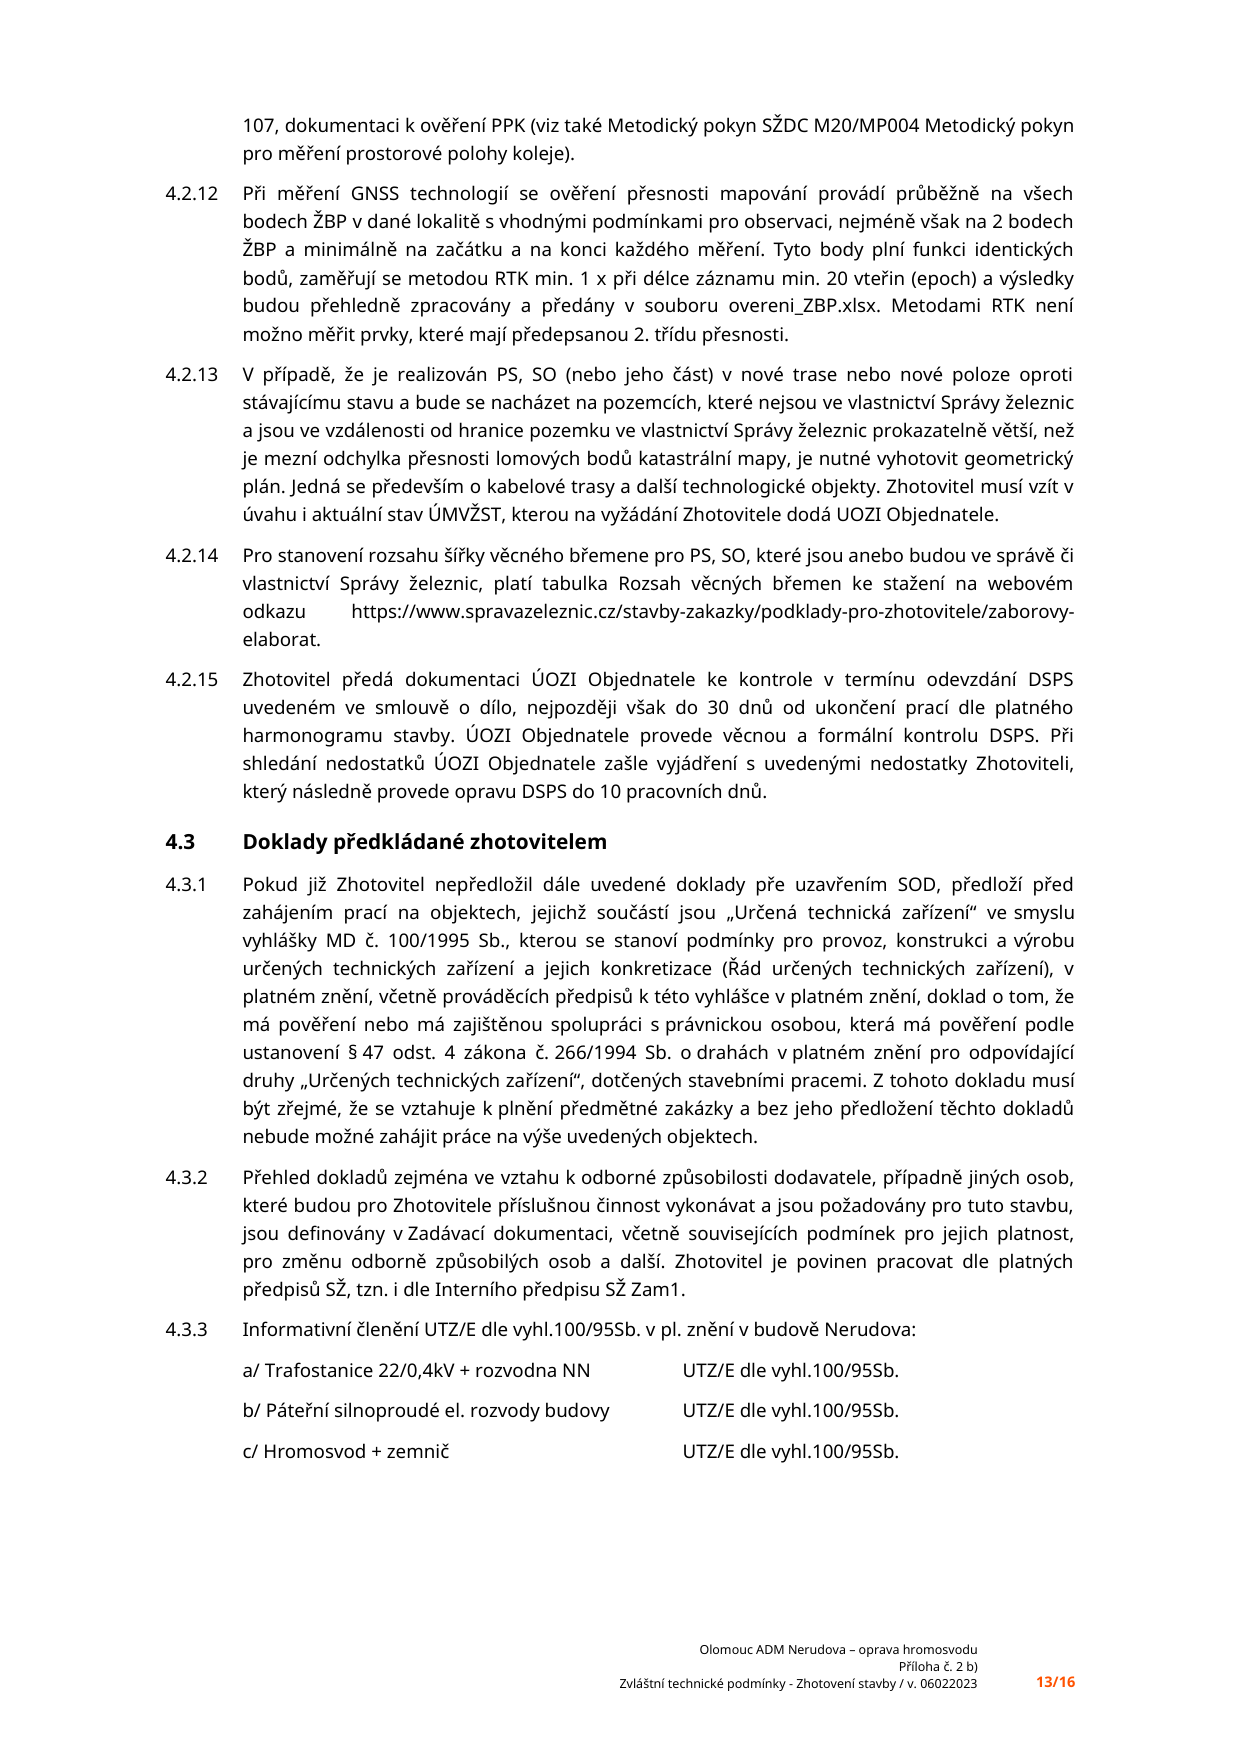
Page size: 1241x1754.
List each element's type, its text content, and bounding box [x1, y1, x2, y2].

text Informativní členění UTZ/E dle vyhl.100/95Sb. v pl. znění v budově Nerudova: [165, 1317, 1075, 1342]
list a/ Trafostanice 22/0,4kV + rozvodna NN UTZ/E dle vyhl.100/95Sb. [242, 1357, 1075, 1383]
list b/ Páteřní silnoproudé el. rozvody budovy UTZ/E dle vyhl.100/95Sb. [242, 1398, 1075, 1423]
text Zhotovitel předá dokumentaci ÚOZI Objednatele ke kontrole v termínu odevzdání DSPS uvedeném ve smlouvě o dílo, nejpozději však do 30 dnů od ukončení prací dle platného harmonogramu stavby. ÚOZI Objednatele provede věcnou a formální kontrolu DSPS. Při shledání nedostatků ÚOZI Objednatele zašle vyjádření s uvedenými nedostatky Zhotoviteli, který následně provede opravu DSPS do 10 pracovních dnů. [165, 667, 1075, 804]
text Pokud již Zhotovitel nepředložil dále uvedené doklady pře uzavřením SOD, předloží před zahájením prací na objektech, jejichž součástí jsou „Určená technická zařízení“ ve smyslu vyhlášky MD č. 100/1995 Sb., kterou se stanoví podmínky pro provoz, konstrukci a výrobu určených technických zařízení a jejich konkretizace (Řád určených technických zařízení), v platném znění, včetně prováděcích předpisů k této vyhlášce v platném znění, doklad o tom, že má pověření nebo má zajištěnou spolupráci s právnickou osobou, která má pověření podle ustanovení § 47 odst. 4 zákona č. 266/1994 Sb. o drahách v platném znění pro odpovídající druhy „Určených technických zařízení“, dotčených stavebními pracemi. Z tohoto dokladu musí být zřejmé, že se vztahuje k plnění předmětné zakázky a bez jeho předložení těchto dokladů nebude možné zahájit práce na výše uvedených objektech. [165, 871, 1075, 1149]
text Pro stanovení rozsahu šířky věcného břemene pro PS, SO, které jsou anebo budou ve správě či vlastnictví Správy železnic, platí tabulka Rozsah věcných břemen ke stažení na webovém odkazu https://www.spravazeleznic.cz/stavby-zakazky/podklady-pro-zhotovitele/zaborovy-elaborat. [165, 542, 1075, 652]
text Při měření GNSS technologií se ověření přesnosti mapování provádí průběžně na všech bodech ŽBP v dané lokalitě s vhodnými podmínkami pro observaci, nejméně však na 2 bodech ŽBP a minimálně na začátku a na konci každého měření. Tyto body plní funkci identických bodů, zaměřují se metodou RTK min. 1 x při délce záznamu min. 20 vteřin (epoch) a výsledky budou přehledně zpracovány a předány v souboru overeni_ZBP.xlsx. Metodami RTK není možno měřit prvky, které mají předepsanou 2. třídu přesnosti. [165, 181, 1075, 346]
list c/ Hromosvod + zemnič UTZ/E dle vyhl.100/95Sb. [242, 1438, 1075, 1464]
text Přehled dokladů zejména ve vztahu k odborné způsobilosti dodavatele, případně jiných osob, které budou pro Zhotovitele příslušnou činnost vykonávat a jsou požadovány pro tuto stavbu, jsou definovány v Zadávací dokumentaci, včetně souvisejících podmínek pro jejich platnost, pro změnu odborně způsobilých osob a další. Zhotovitel je povinen pracovat dle platných předpisů SŽ, tzn. i dle Interního předpisu SŽ Zam1. [165, 1164, 1075, 1302]
text Doklady předkládané zhotovitelem [165, 827, 1075, 856]
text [165, 112, 1075, 166]
text V případě, že je realizován PS, SO (nebo jeho část) v nové trase nebo nové poloze oproti stávajícímu stavu a bude se nacházet na pozemcích, které nejsou ve vlastnictví Správy železnic a jsou ve vzdálenosti od hranice pozemku ve vlastnictví Správy železnic prokazatelně větší, než je mezní odchylka přesnosti lomových bodů katastrální mapy, je nutné vyhotovit geometrický plán. Jedná se především o kabelové trasy a další technologické objekty. Zhotovitel musí vzít v úvahu i aktuální stav ÚMVŽST, kterou na vyžádání Zhotovitele dodá UOZI Objednatele. [165, 361, 1075, 527]
